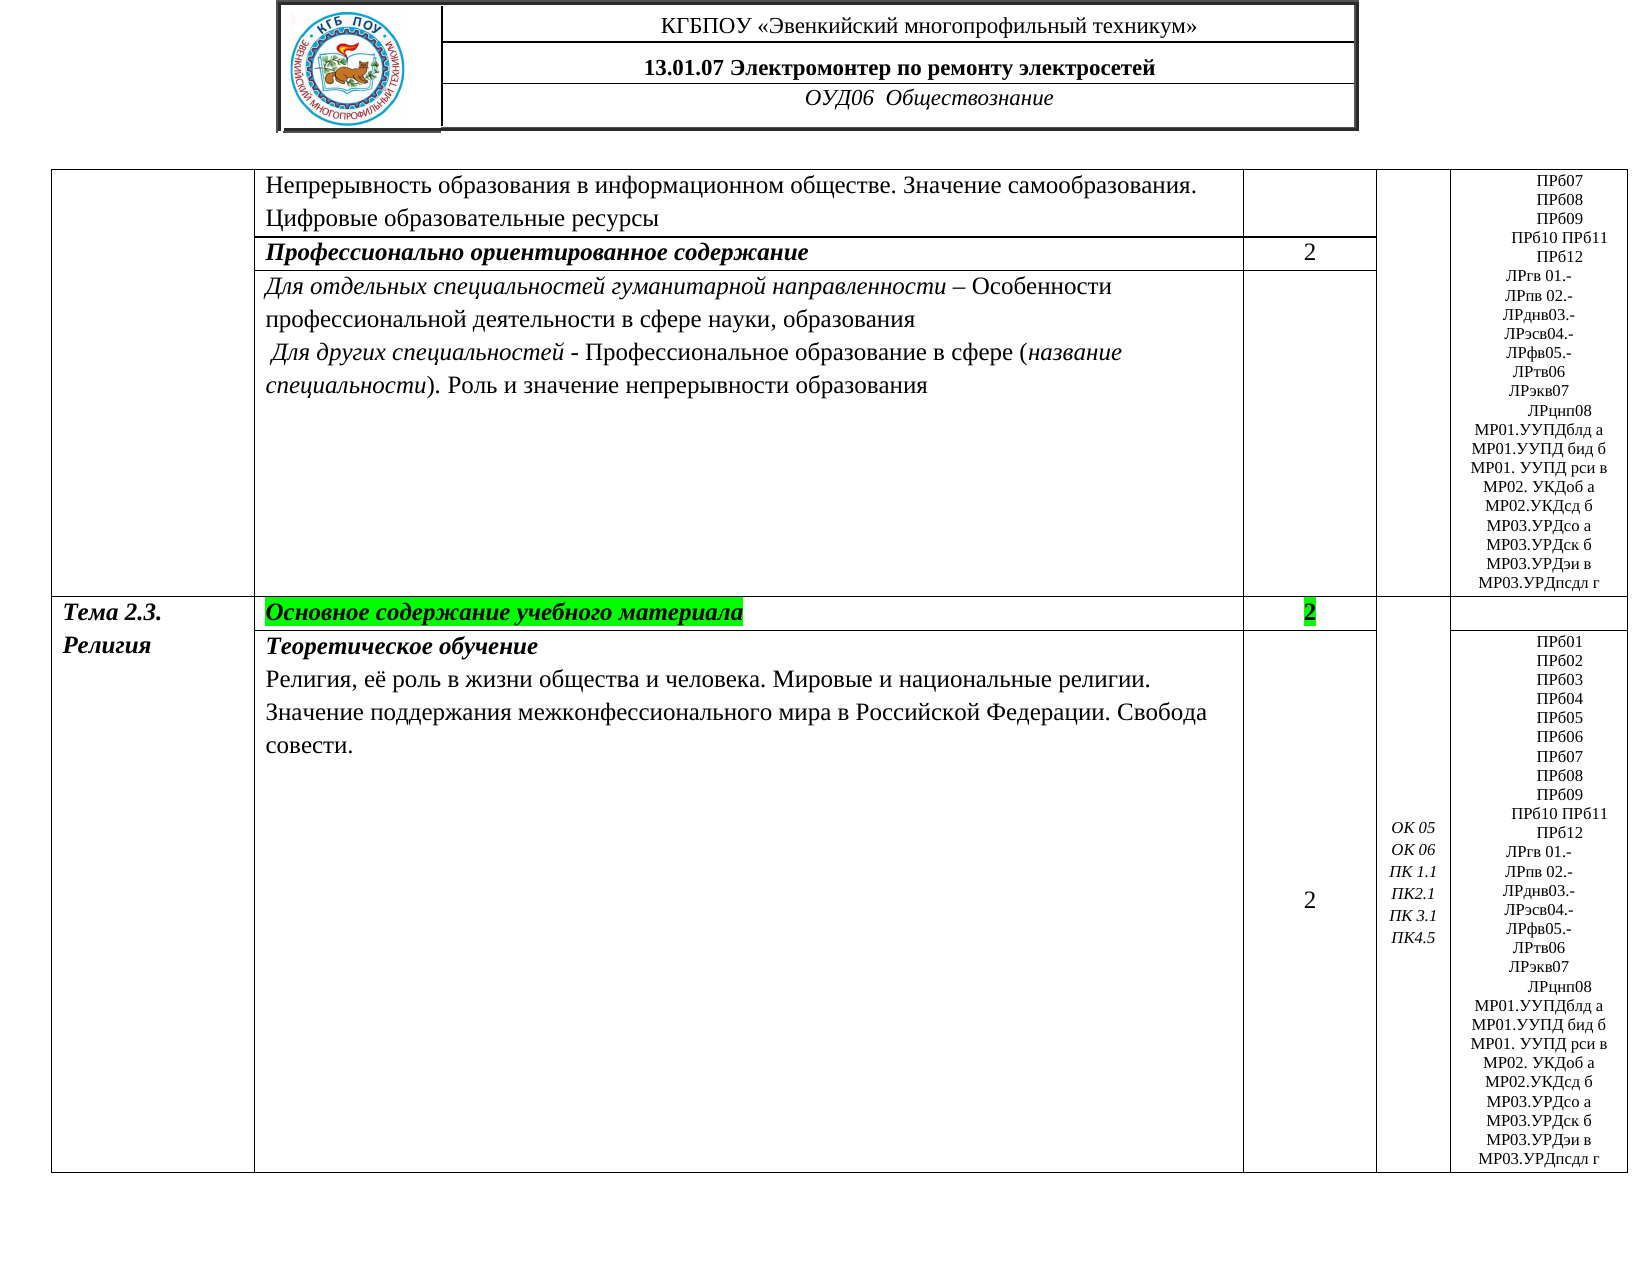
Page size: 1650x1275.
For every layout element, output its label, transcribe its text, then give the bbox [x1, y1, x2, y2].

table_cell 2 [1244, 631, 1376, 1172]
table_cell 2 [1244, 238, 1376, 270]
table_cell Тема 2.3. Религия [52, 597, 254, 1172]
table_cell [1451, 597, 1627, 630]
table_cell [1244, 271, 1376, 596]
table_cell Для отдельных специальностей гуманитарной направленности – Особенности профессиональной деятельности в сфере науки, образования Для других специальностей - Профессиональное образование в сфере (название специальности). Роль и значение непрерывности образования [255, 271, 1243, 596]
table_cell Профессионально ориентированное содержание [255, 238, 1243, 270]
picture [290, 12, 405, 127]
table_cell 2 [1244, 170, 1376, 236]
table_cell ОК 05 ОК 06 ПК 1.1 ПК2.1 ПК 3.1 ПК4.5 [1377, 597, 1450, 1172]
table_cell Основное содержание учебного материала [255, 597, 1243, 630]
table_cell 2 [1244, 597, 1376, 630]
table_cell Теоретическое обучение Религия, её роль в жизни общества и человека. Мировые и национальные религии. Значение поддержания межконфессионального мира в Российской Федерации. Свобода совести. [255, 631, 1243, 1172]
picture [290, 12, 337, 60]
